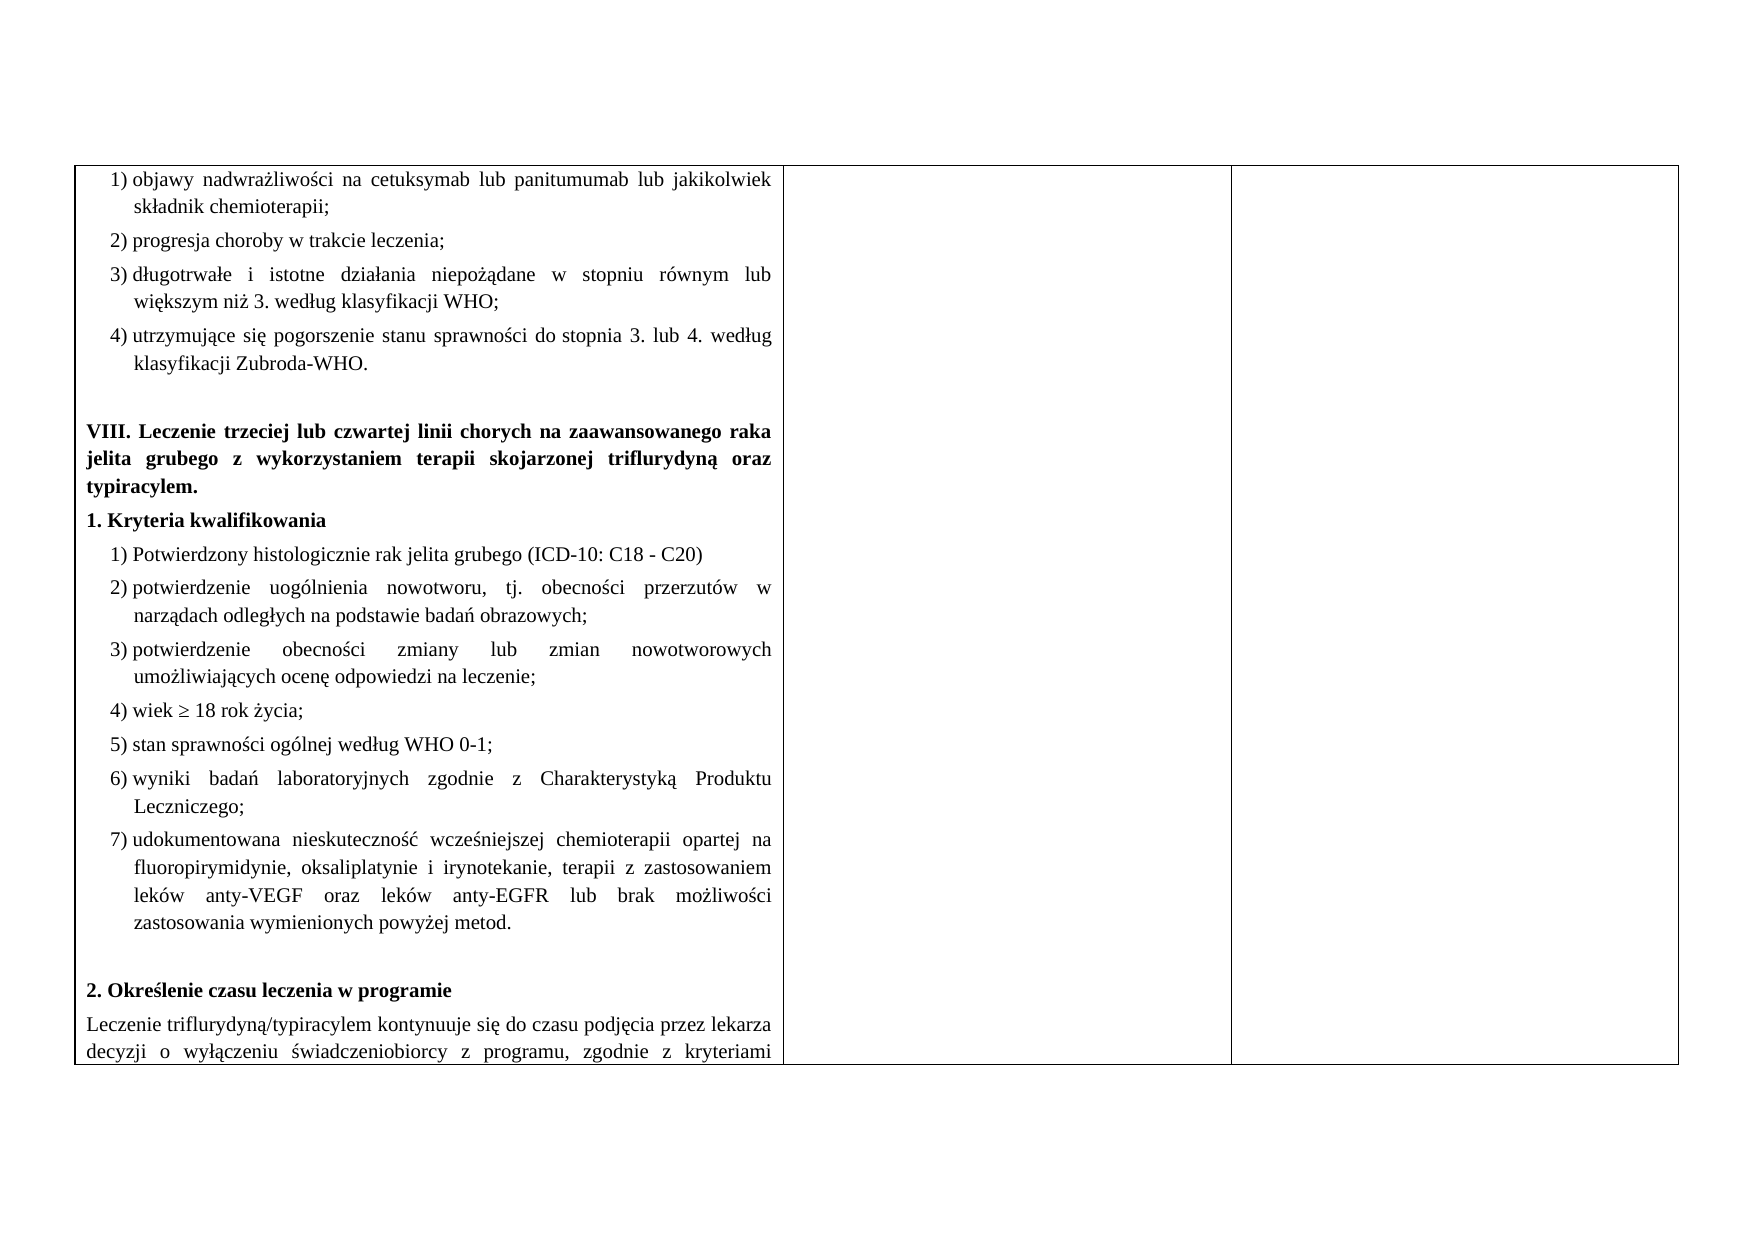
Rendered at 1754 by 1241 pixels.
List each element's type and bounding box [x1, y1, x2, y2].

table_cell [784, 166, 1231, 1063]
table_cell [1232, 166, 1678, 1063]
table_cell [76, 166, 783, 1063]
